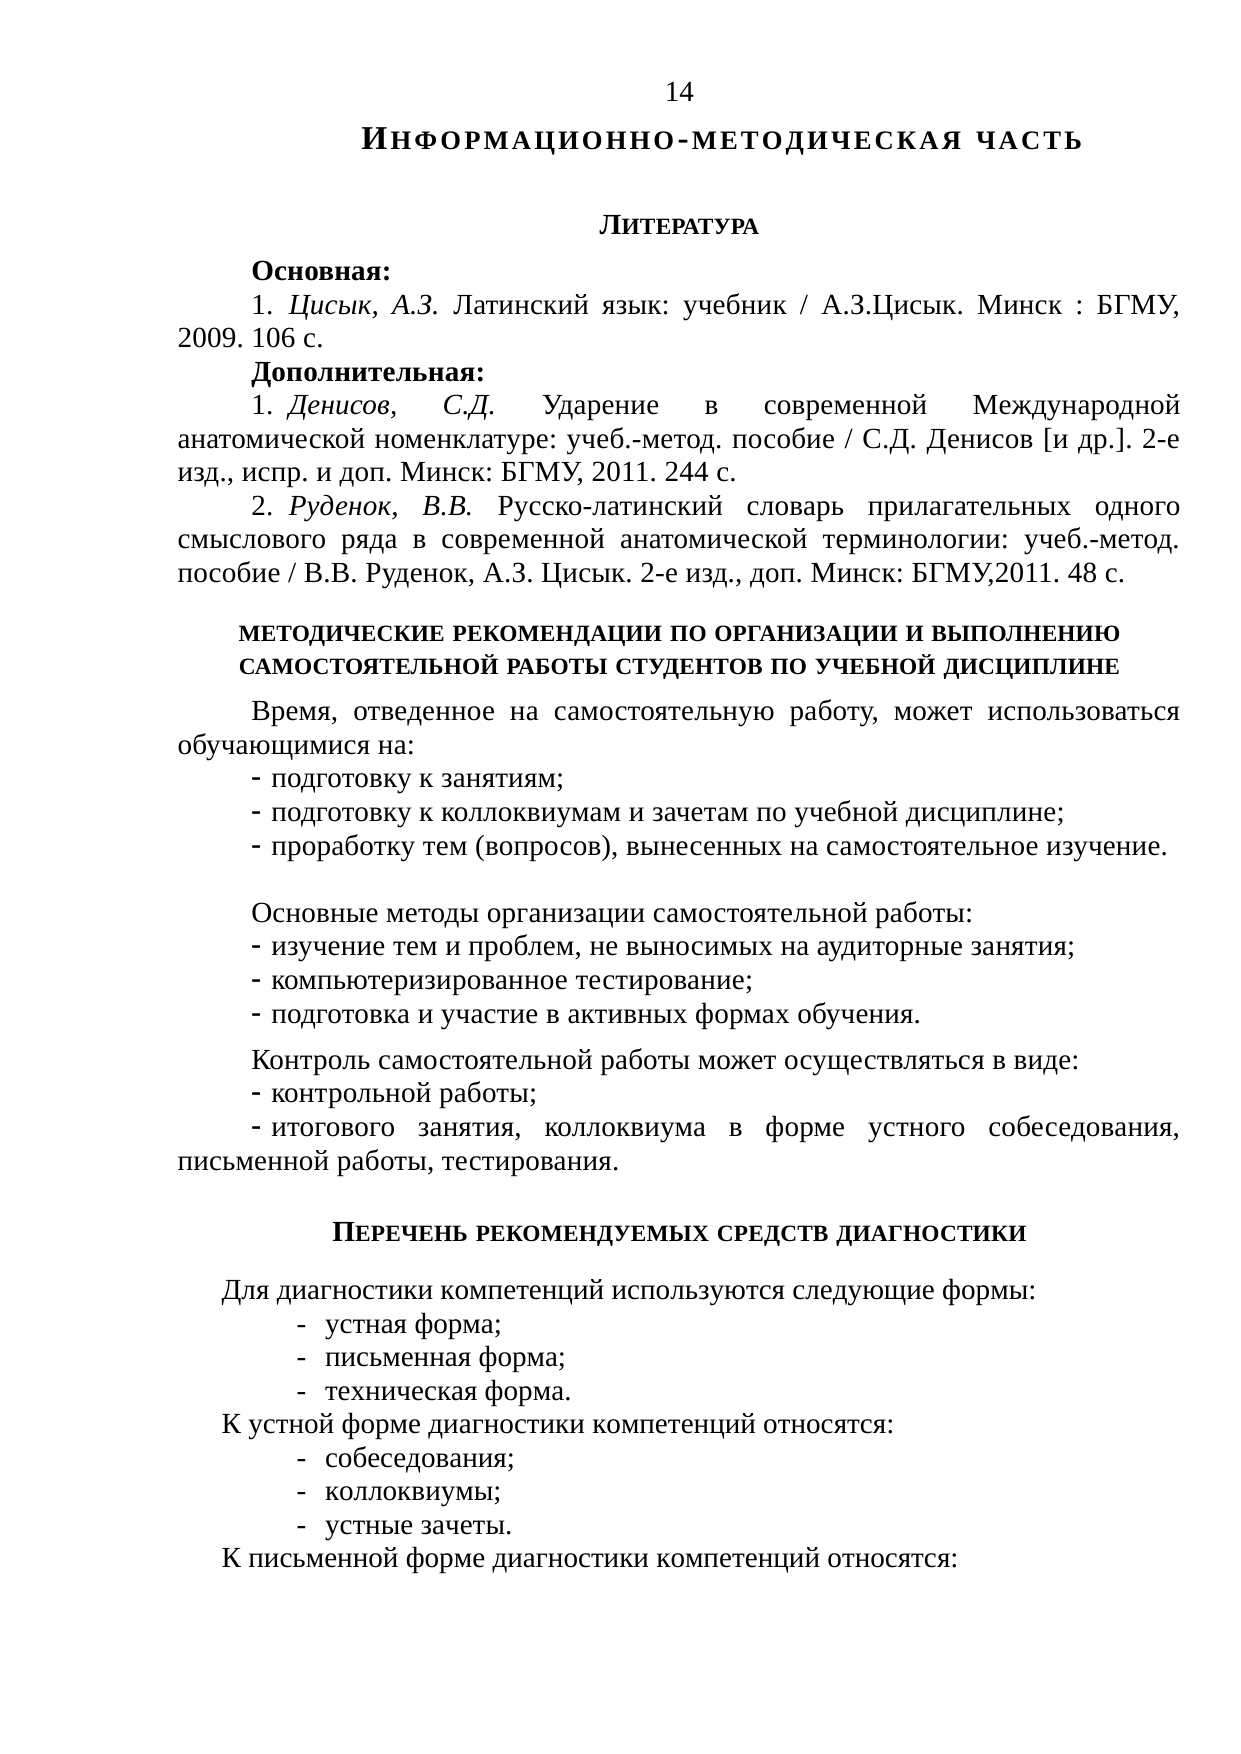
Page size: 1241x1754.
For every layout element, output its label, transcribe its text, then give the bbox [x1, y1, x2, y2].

list подготовку к занятиям; [177, 760, 1181, 794]
text Основные методы организации самостоятельной работы: [177, 895, 1181, 928]
list компьютеризированное тестирование; [177, 962, 1181, 996]
list итогового занятия, коллоквиума в форме устного собеседования, письменной работы, тестирования. [177, 1109, 1181, 1176]
text Основная: [177, 253, 1181, 287]
text - письменная форма; [296, 1339, 1181, 1373]
text Дополнительная: [177, 354, 1181, 387]
list Денисов, С.Д. Ударение в современной Международной анатомической номенклатуре: учеб.-метод. пособие / С.Д. Денисов [и др.]. 2-е изд., испр. и доп. Минск: БГМУ, 2011. 244 с. [177, 387, 1181, 488]
text Информационно-методическая часть [176, 118, 1193, 156]
list контрольной работы; [177, 1075, 1181, 1109]
text - собеседования; [296, 1440, 1181, 1473]
text Перечень рекомендуемых средств диагностики [177, 1214, 1181, 1247]
text методические рекомендации по организации и выполнению самостоятельной работы студентов по учебной дисциплине [177, 614, 1181, 681]
list подготовка и участие в активных формах обучения. [177, 996, 1181, 1029]
text - коллоквиумы; [296, 1473, 1181, 1507]
list изучение тем и проблем, не выносимых на аудиторные занятия; [177, 928, 1181, 962]
list подготовку к коллоквиумам и зачетам по учебной дисциплине; [177, 794, 1181, 828]
list Руденок, В.В. Русско-латинский словарь прилагательных одного смыслового ряда в современной анатомической терминологии: учеб.-метод. пособие / В.В. Руденок, А.З. Цисык. 2-е изд., доп. Минск: БГМУ,2011. 48 с. [177, 488, 1181, 589]
text К устной форме диагностики компетенций относятся: [177, 1406, 1181, 1440]
text Время, отведенное на самостоятельную работу, может использоваться обучающимися на: [177, 693, 1181, 760]
text - устная форма; [296, 1306, 1181, 1339]
list проработку тем (вопросов), вынесенных на самостоятельное изучение. [177, 828, 1181, 861]
list Цисык, А.З. Латинский язык: учебник / А.З.Цисык. Минск : БГМУ, 2009. 106 с. [177, 287, 1181, 354]
text Для диагностики компетенций используются следующие формы: [177, 1272, 1181, 1306]
text Контроль самостоятельной работы может осуществляться в виде: [177, 1042, 1181, 1075]
text К письменной форме диагностики компетенций относятся: [177, 1541, 1181, 1574]
text - техническая форма. [296, 1373, 1181, 1406]
text Литература [177, 207, 1181, 241]
text - устные зачеты. [296, 1507, 1181, 1541]
